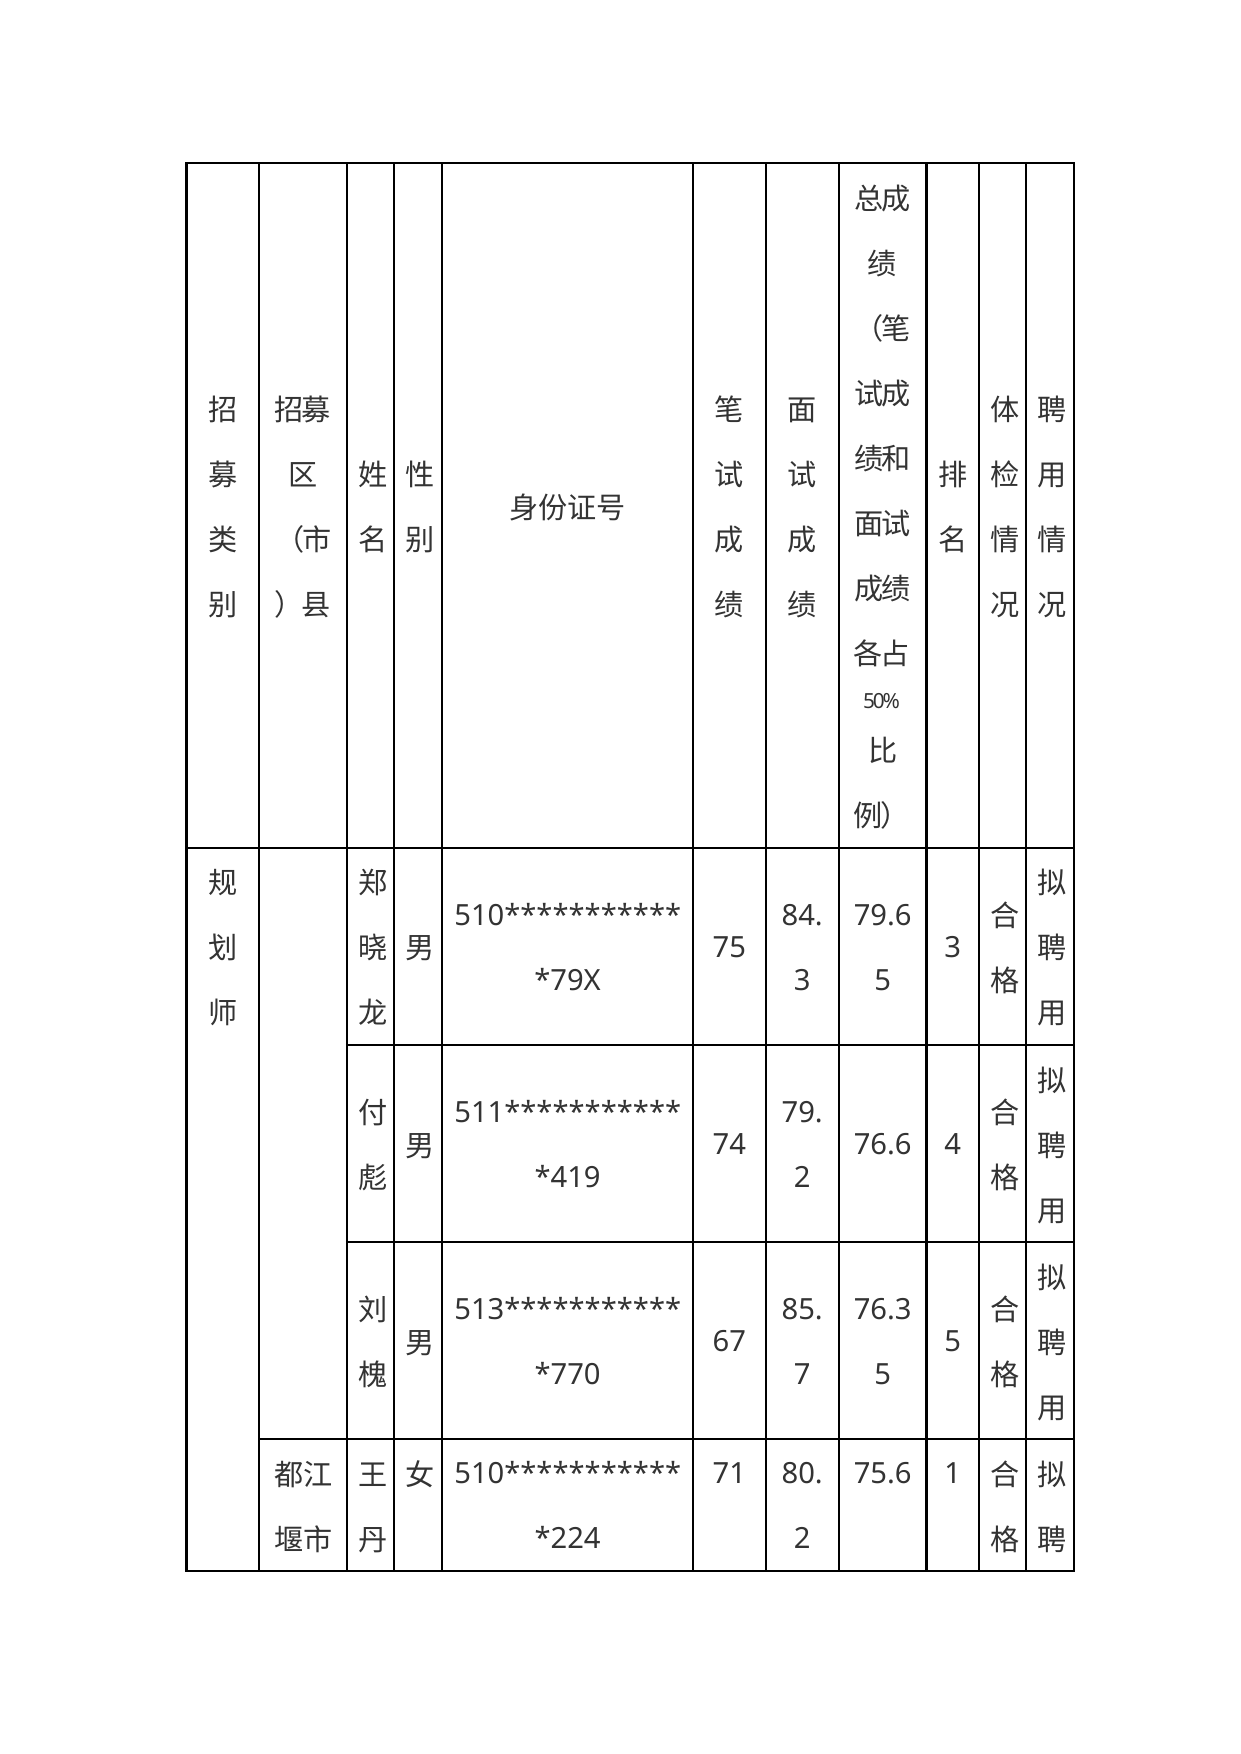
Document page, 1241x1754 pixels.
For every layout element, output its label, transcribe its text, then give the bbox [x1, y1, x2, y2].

table_header 笔试 成绩 [694, 164, 765, 847]
table_cell 76.35 [840, 1243, 925, 1438]
table_cell 79.65 [840, 849, 925, 1044]
table_cell 男 [395, 849, 441, 1044]
table_cell 79.2 [767, 1046, 838, 1241]
table_cell 5 [928, 1243, 978, 1438]
table_header 姓名 [348, 164, 393, 847]
table_header 招募 区（市）县 [260, 164, 346, 847]
table_header 招募类别 [188, 164, 258, 847]
table_cell 刘槐 [348, 1243, 393, 1438]
table_cell 合格 [980, 1046, 1025, 1241]
table_header 性别 [395, 164, 441, 847]
table_cell 3 [928, 849, 978, 1044]
table_header 排名 [928, 164, 978, 847]
table_cell 男 [395, 1046, 441, 1241]
table_header 身份证号 [443, 164, 692, 847]
table_cell 4 [928, 1046, 978, 1241]
table_header 体检 情况 [980, 164, 1025, 847]
table_cell 85.7 [767, 1243, 838, 1438]
table_cell 71 [694, 1440, 765, 1570]
table_cell 67 [694, 1243, 765, 1438]
table_cell 付彪 [348, 1046, 393, 1241]
table_cell 513************770 [443, 1243, 692, 1438]
table_header 聘用情况 [1027, 164, 1073, 847]
table_cell 75 [694, 849, 765, 1044]
table_header 面试 成绩 [767, 164, 838, 847]
table_cell 510************79X [443, 849, 692, 1044]
table_cell 76.6 [840, 1046, 925, 1241]
table_cell 84.3 [767, 849, 838, 1044]
table_cell 合格 [980, 1243, 1025, 1438]
table_cell 1 [928, 1440, 978, 1570]
table_cell 合格 [980, 849, 1025, 1044]
table_cell 74 [694, 1046, 765, 1241]
table_cell 75.6 [840, 1440, 925, 1570]
table_cell 511************419 [443, 1046, 692, 1241]
table_cell 男 [395, 1243, 441, 1438]
table_cell 女 [395, 1440, 441, 1570]
